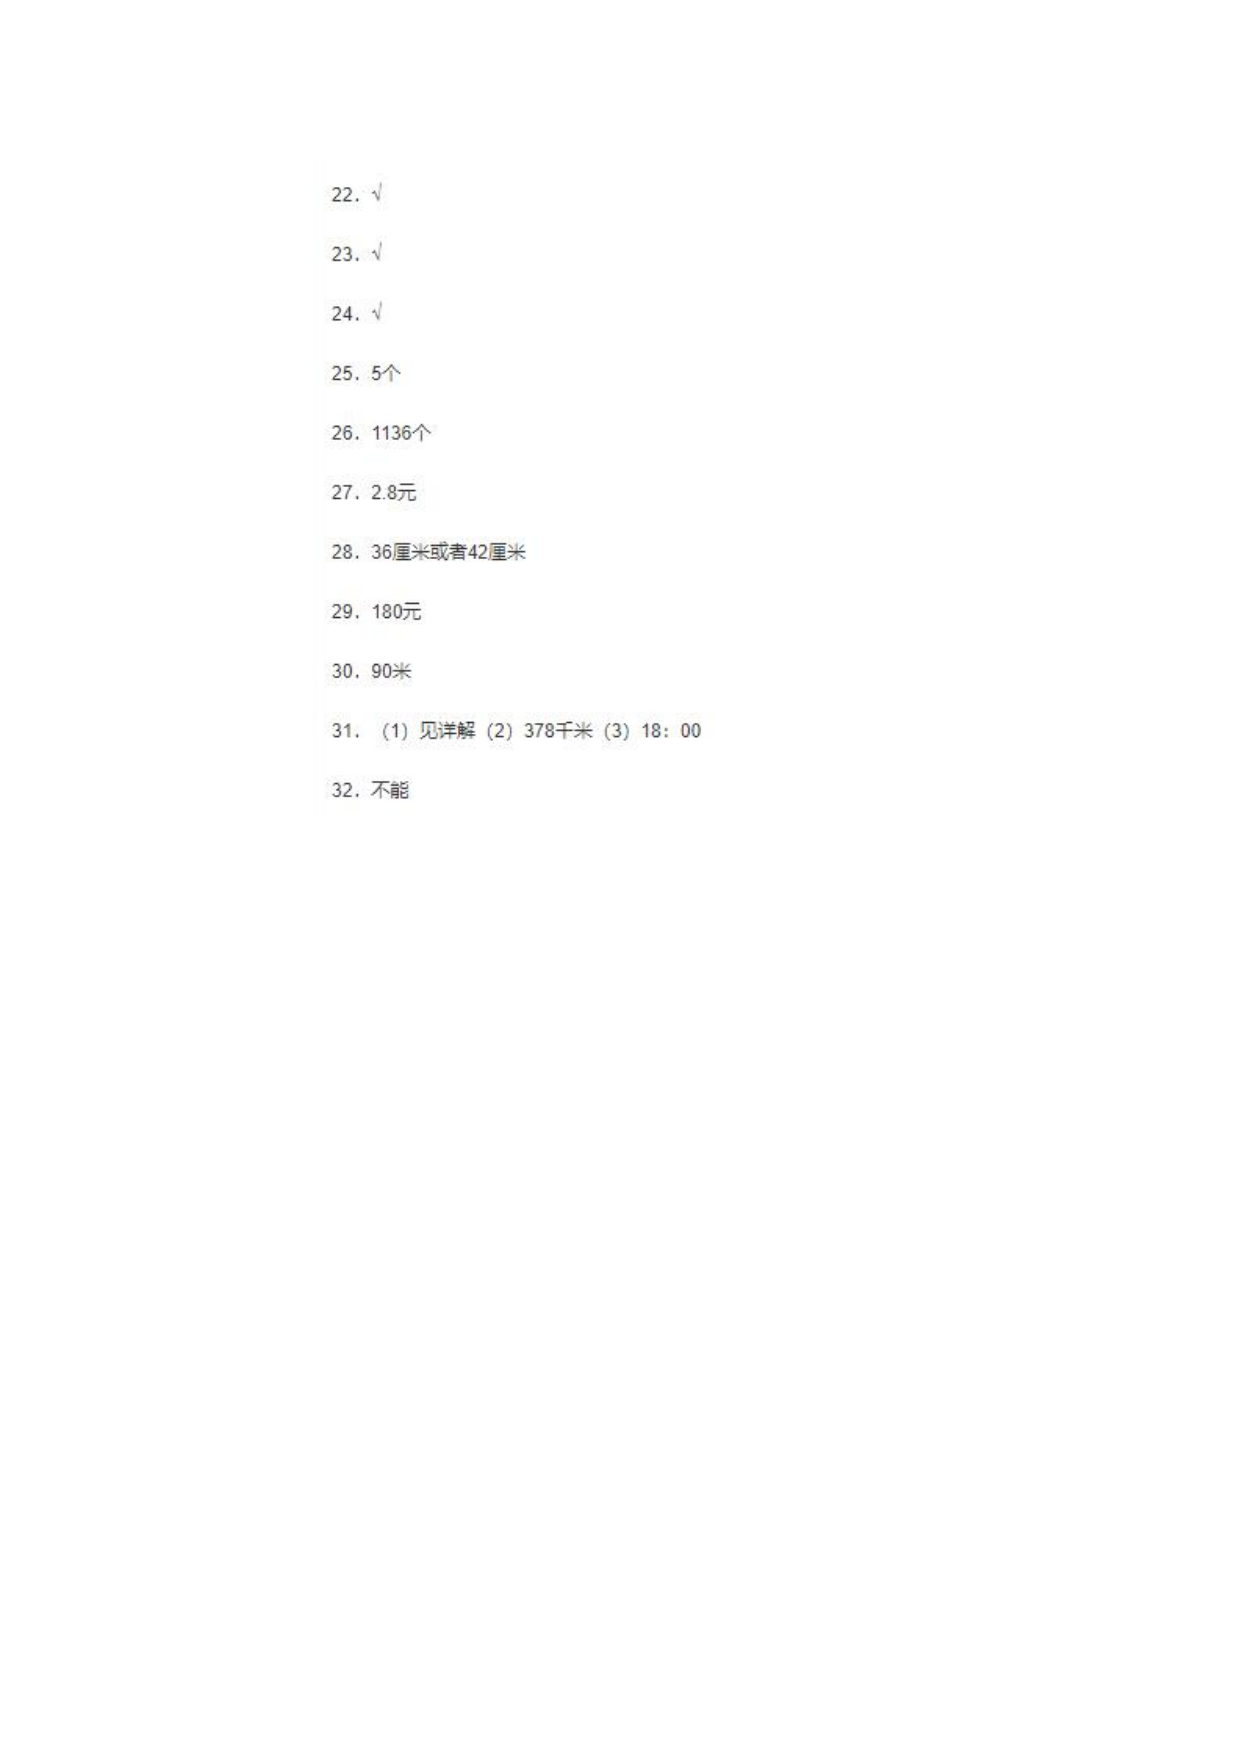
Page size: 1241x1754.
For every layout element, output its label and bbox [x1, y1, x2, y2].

picture [288, 162, 953, 816]
